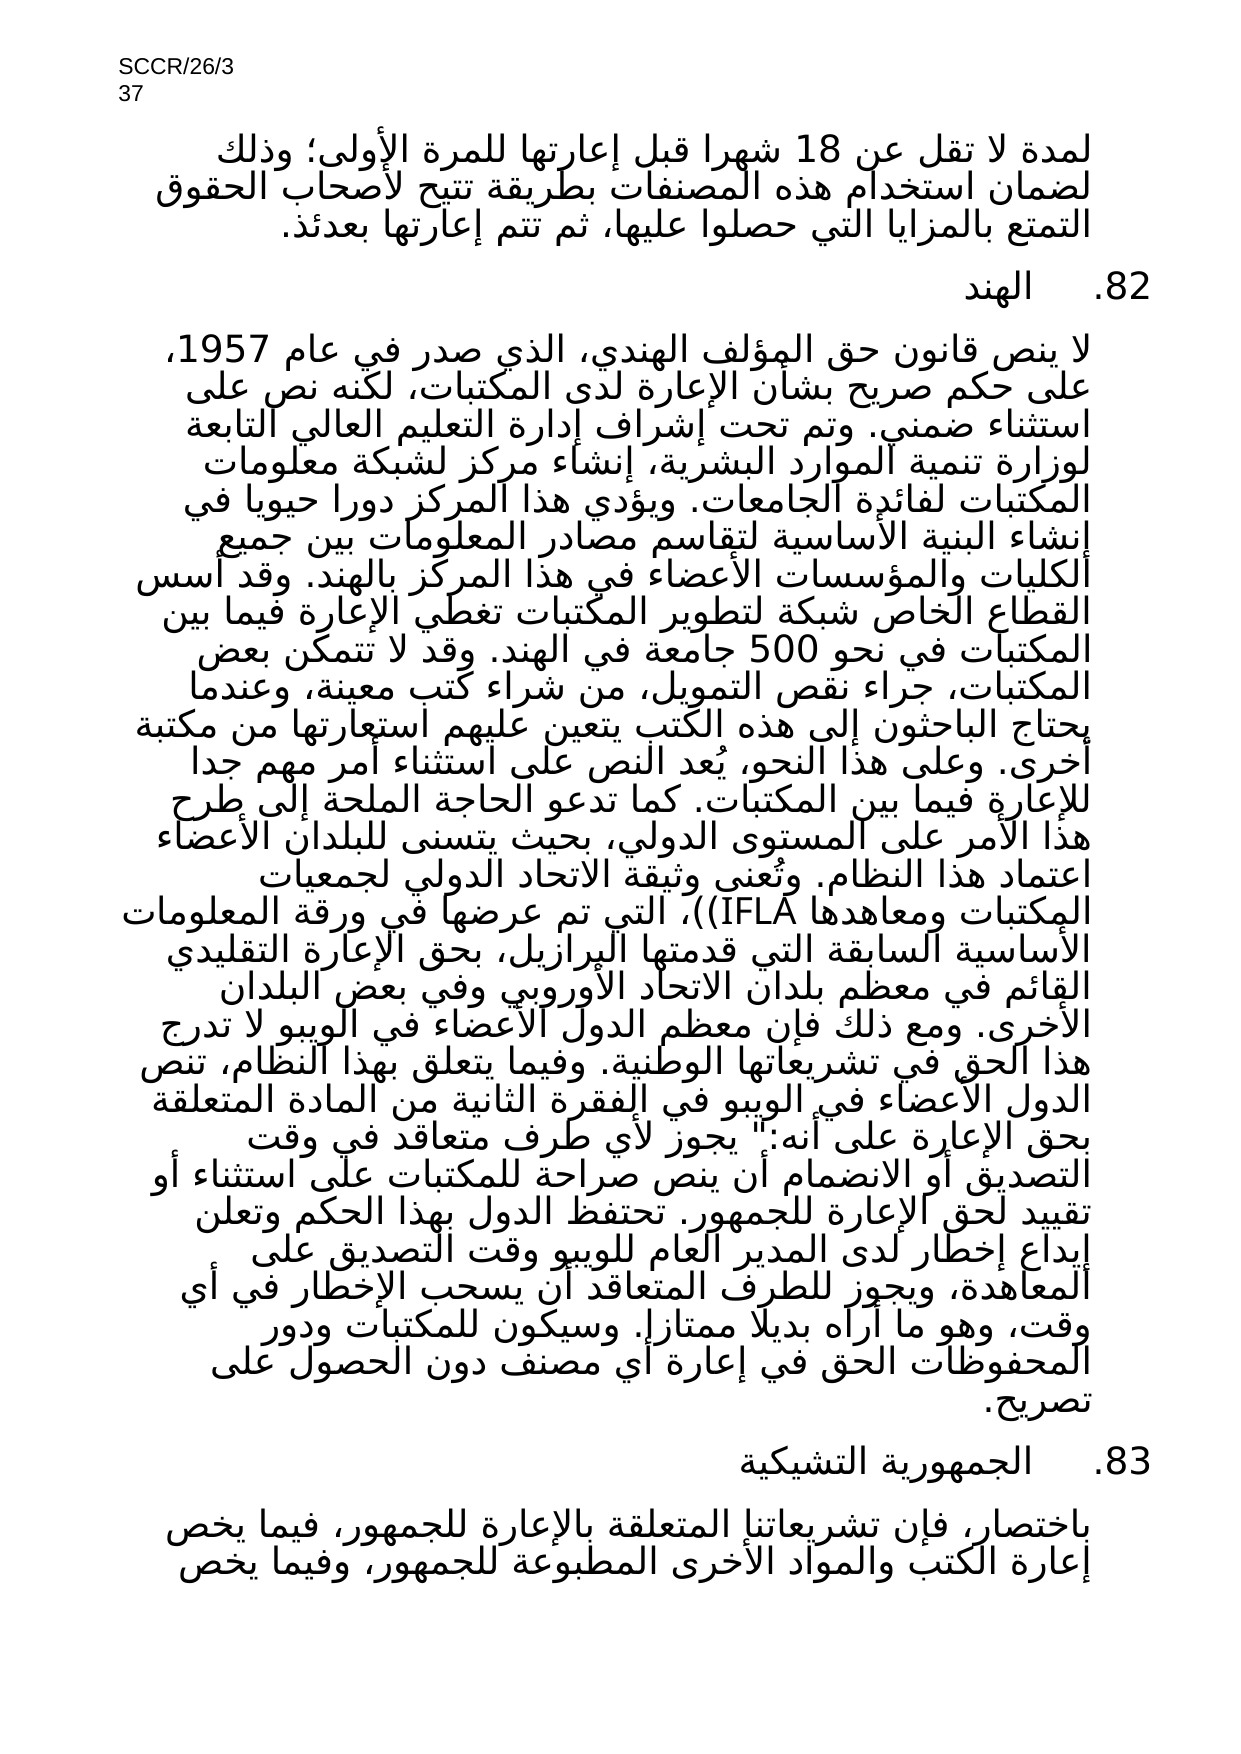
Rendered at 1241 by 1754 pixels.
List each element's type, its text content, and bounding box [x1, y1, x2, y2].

text الجمهورية التشيكية [118, 1445, 1016, 1482]
text الهند [118, 270, 1016, 307]
text لا ينص قانون حق المؤلف الهندي، الذي صدر في عام 1957، على حكم صريح بشأن الإعارة لدى المكتبات، لكنه نص على استثناء ضمني. وتم تحت إشراف إدارة التعليم العالي التابعة لوزارة تنمية الموارد البشرية، إنشاء مركز لشبكة معلومات المكتبات لفائدة الجامعات. ويؤدي هذا المركز دورا حيويا في إنشاء البنية الأساسية لتقاسم مصادر المعلومات بين جميع الكليات والمؤسسات الأعضاء في هذا المركز بالهند. وقد أسس القطاع الخاص شبكة لتطوير المكتبات تغطي الإعارة فيما بين المكتبات في نحو 500 جامعة في الهند. وقد لا تتمكن بعض المكتبات، جراء نقص التمويل، من شراء كتب معينة، وعندما يحتاج الباحثون إلى هذه الكتب يتعين عليهم استعارتها من مكتبة أخرى. وعلى هذا النحو، يُعد النص على استثناء أمر مهم جدا للإعارة فيما بين المكتبات. كما تدعو الحاجة الملحة إلى طرح هذا الأمر على المستوى الدولي، بحيث يتسنى للبلدان الأعضاء اعتماد هذا النظام. وتُعنى وثيقة الاتحاد الدولي لجمعيات المكتبات ومعاهدها IFLA))، التي تم عرضها في ورقة المعلومات الأساسية السابقة التي قدمتها البرازيل، بحق الإعارة التقليدي القائم في معظم بلدان الاتحاد الأوروبي وفي بعض البلدان الأخرى. ومع ذلك فإن معظم الدول الأعضاء في الويبو لا تدرج هذا الحق في تشريعاتها الوطنية. وفيما يتعلق بهذا النظام، تنص الدول الأعضاء في الويبو في الفقرة الثانية من المادة المتعلقة بحق الإعارة على أنه:" يجوز لأي طرف متعاقد في وقت التصديق أو الانضمام أن ينص صراحة للمكتبات على استثناء أو تقييد لحق الإعارة للجمهور. تحتفظ الدول بهذا الحكم وتعلن إيداع إخطار لدى المدير العام للويبو وقت التصديق على المعاهدة، ويجوز للطرف المتعاقد أن يسحب الإخطار في أي وقت، وهو ما أراه بديلا ممتازا. وسيكون للمكتبات ودور المحفوظات الحق في إعارة أي مصنف دون الحصول على تصريح. [118, 332, 1092, 1420]
text الهند [1006, 270, 1092, 307]
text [118, 132, 1092, 245]
text الجمهورية التشيكية [960, 1445, 1092, 1482]
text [118, 1507, 1092, 1582]
